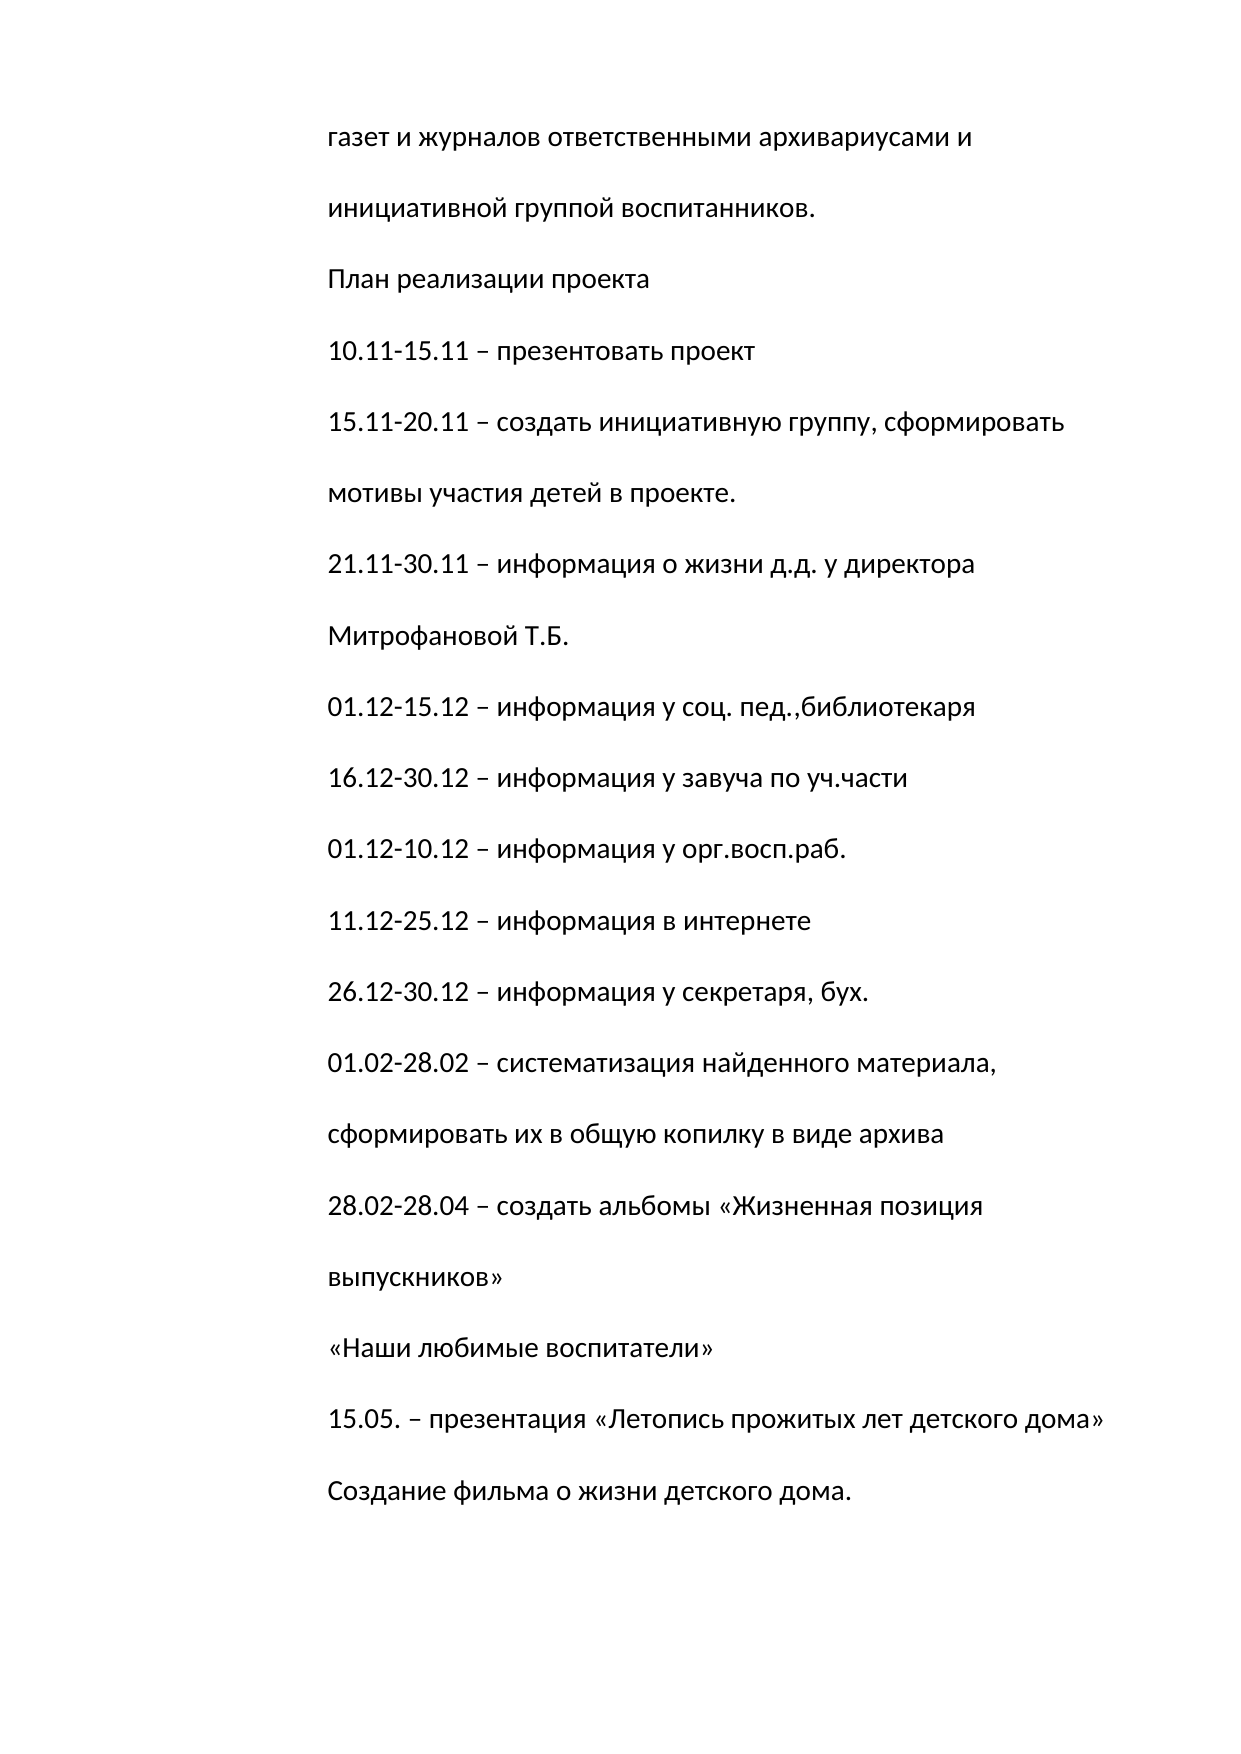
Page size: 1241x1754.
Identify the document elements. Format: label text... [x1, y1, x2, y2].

list Создание фильма о жизни детского дома. [327, 1472, 1152, 1507]
list 11.12-25.12 – информация в интернете [327, 902, 1152, 937]
list 16.12-30.12 – информация у завуча по уч.части [327, 759, 1152, 795]
list 01.12-15.12 – информация у соц. пед.,библиотекаря [327, 688, 1152, 724]
list План реализации проекта [327, 261, 1152, 296]
list 01.02-28.02 – систематизация найденного материала, сформировать их в общую копилку в виде архива [327, 1044, 1152, 1151]
list 21.11-30.11 – информация о жизни д.д. у директора Митрофановой Т.Б. [327, 546, 1152, 652]
list 15.05. – презентация «Летопись прожитых лет детского дома» [327, 1401, 1152, 1436]
list 10.11-15.11 – презентовать проект [327, 332, 1152, 367]
list 26.12-30.12 – информация у секретаря, бух. [327, 973, 1152, 1009]
list 15.11-20.11 – создать инициативную группу, сформировать мотивы участия детей в проекте. [327, 403, 1152, 510]
list 01.12-10.12 – информация у орг.восп.раб. [327, 831, 1152, 866]
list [327, 118, 1152, 225]
list 28.02-28.04 – создать альбомы «Жизненная позиция выпускников» [327, 1187, 1152, 1294]
list «Наши любимые воспитатели» [327, 1329, 1152, 1365]
